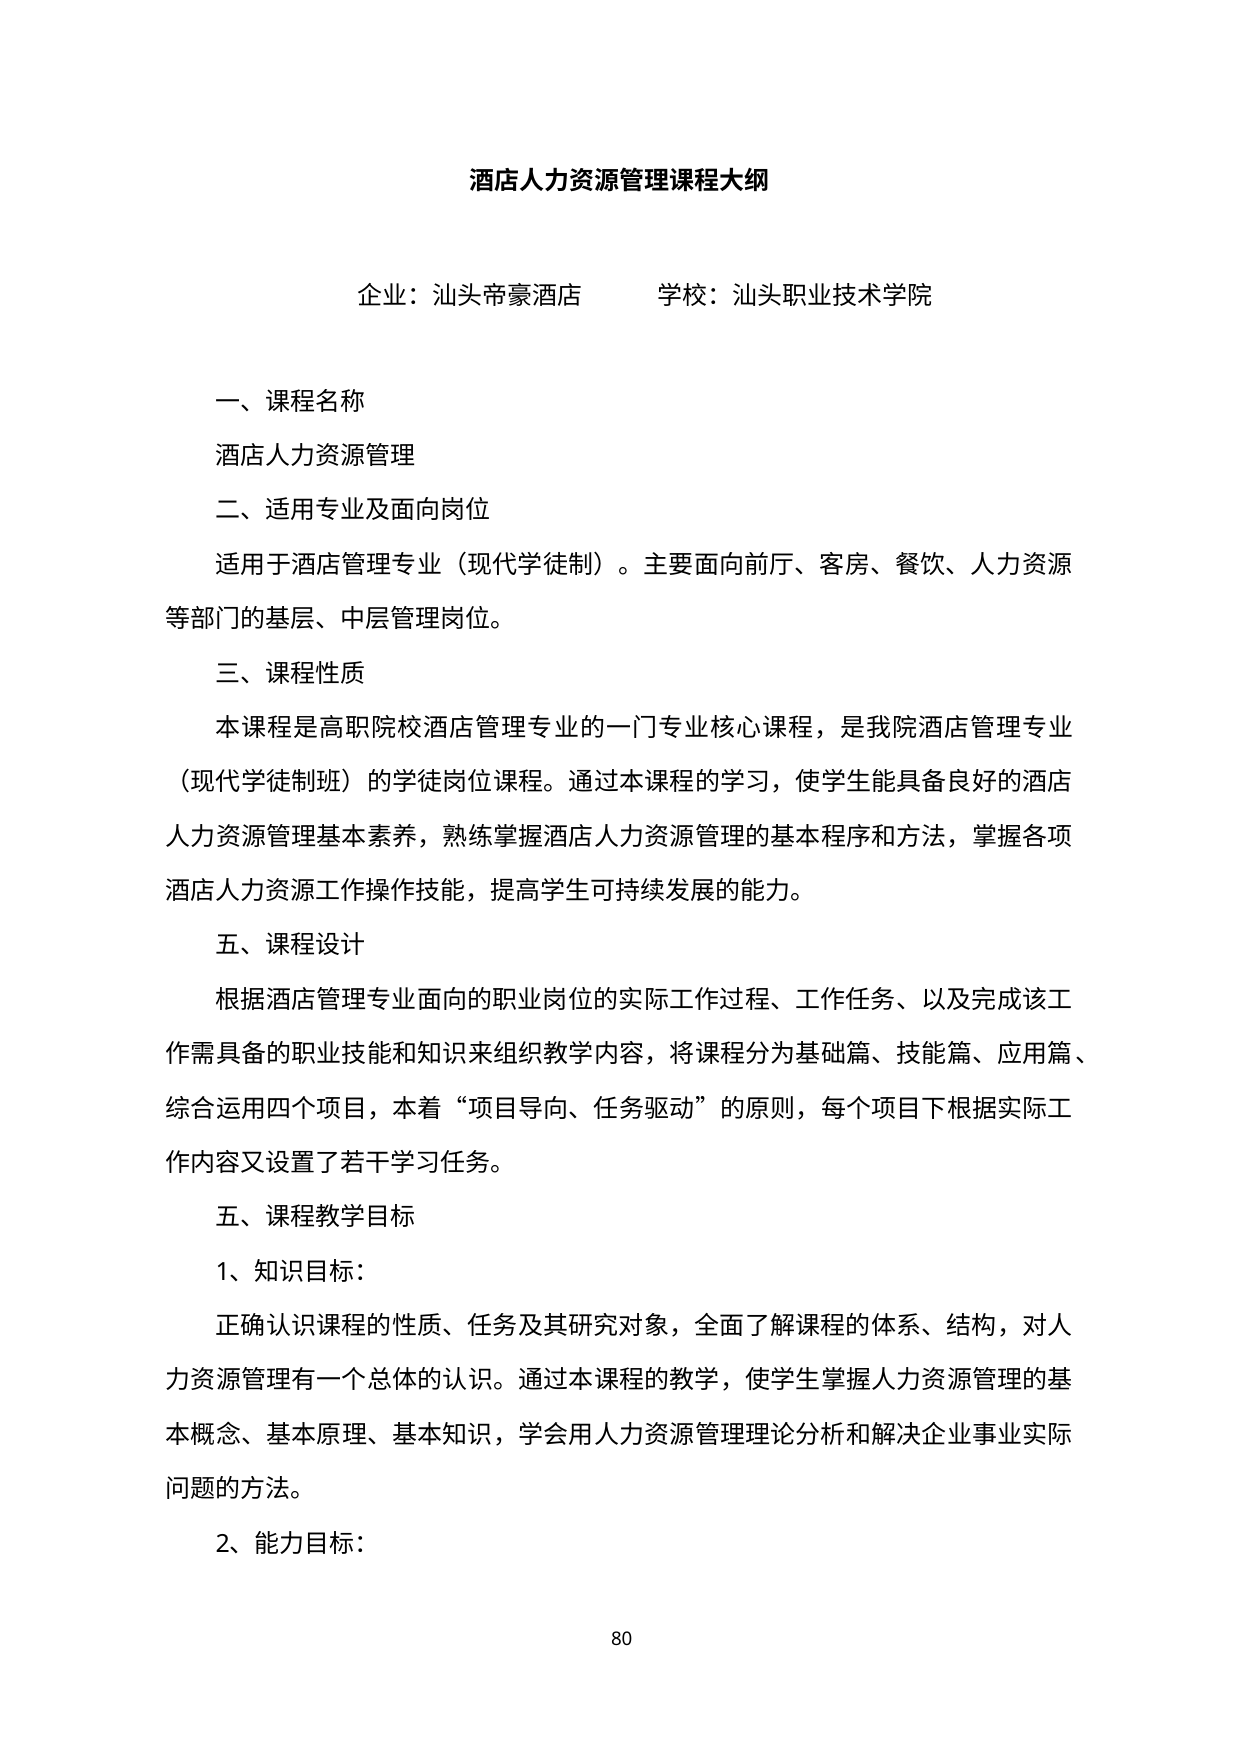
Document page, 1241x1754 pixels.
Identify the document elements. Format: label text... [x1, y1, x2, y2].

text 1、知识目标： [165, 1251, 1075, 1287]
text 酒店人力资源管理 [165, 436, 1075, 472]
subtitle 酒店人力资源管理课程大纲 [165, 146, 1073, 211]
text 一、课程名称 [165, 381, 1075, 417]
text 二、适用专业及面向岗位 [165, 490, 1075, 526]
text 正确认识课程的性质、任务及其研究对象，全面了解课程的体系、结构，对人力资源管理有一个总体的认识。通过本课程的教学，使学生掌握人力资源管理的基本概念、基本原理、基本知识，学会用人力资源管理理论分析和解决企业事业实际问题的方法。 [165, 1306, 1075, 1505]
text 五、课程教学目标 [165, 1197, 1075, 1233]
list 课程设计 [165, 925, 1075, 961]
text 根据酒店管理专业面向的职业岗位的实际工作过程、工作任务、以及完成该工作需具备的职业技能和知识来组织教学内容，将课程分为基础篇、技能篇、应用篇、综合运用四个项目，本着“项目导向、任务驱动”的原则，每个项目下根据实际工作内容又设置了若干学习任务。 [165, 979, 1075, 1179]
text 企业：汕头帝豪酒店 学校：汕头职业技术学院 [165, 276, 1075, 312]
text 2、能力目标： [165, 1523, 1075, 1559]
text 三、课程性质 [165, 653, 1075, 689]
text 本课程是高职院校酒店管理专业的一门专业核心课程，是我院酒店管理专业（现代学徒制班）的学徒岗位课程。通过本课程的学习，使学生能具备良好的酒店人力资源管理基本素养，熟练掌握酒店人力资源管理的基本程序和方法，掌握各项酒店人力资源工作操作技能，提高学生可持续发展的能力。 [165, 707, 1075, 907]
text 适用于酒店管理专业（现代学徒制）。主要面向前厅、客房、餐饮、人力资源等部门的基层、中层管理岗位。 [165, 544, 1075, 635]
